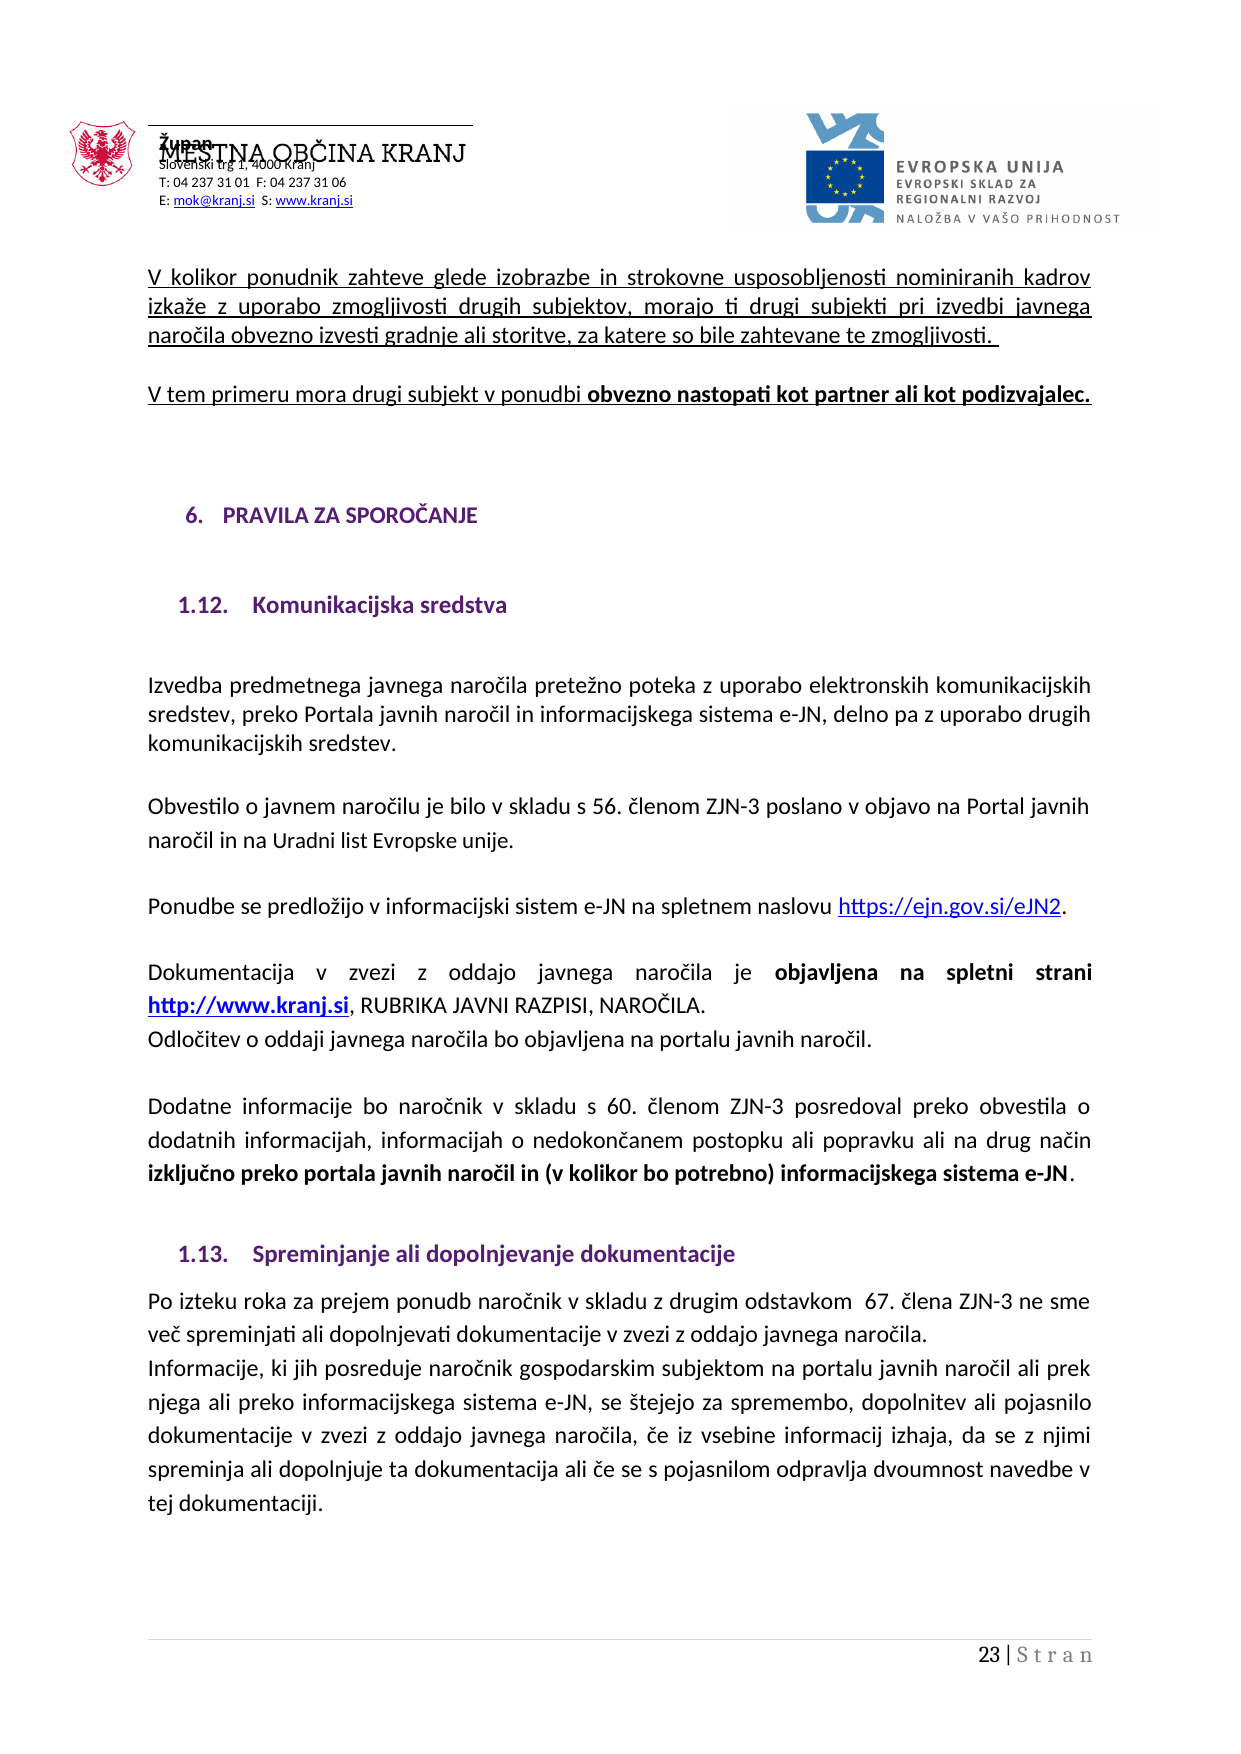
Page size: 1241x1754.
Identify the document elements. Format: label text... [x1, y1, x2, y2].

subtitle Komunikacijska sredstva [177, 589, 1092, 619]
text Dokumentacija v zvezi z oddajo javnega naročila je objavljena na spletni strani http://www.kranj.si, RUBRIKA JAVNI RAZPISI, NAROČILA. [148, 957, 1092, 1019]
text Odločitev o oddaji javnega naročila bo objavljena na portalu javnih naročil. [148, 1024, 1092, 1053]
subtitle PRAVILA ZA SPOROČANJE [185, 500, 478, 530]
text V kolikor ponudnik zahteve glede izobrazbe in strokovne usposobljenosti nominiranih kadrov izkaže z uporabo zmogljivosti drugih subjektov, morajo ti drugi subjekti pri izvedbi javnega naročila obvezno izvesti gradnje ali storitve, za katere so bile zahtevane te zmogljivosti. [148, 262, 1092, 316]
text V kolikor ponudnik zahteve glede izobrazbe in strokovne usposobljenosti nominiranih kadrov izkaže z uporabo zmogljivosti drugih subjektov, morajo ti drugi subjekti pri izvedbi javnega naročila obvezno izvesti gradnje ali storitve, za katere so bile zahtevane te zmogljivosti. [148, 318, 1092, 349]
text Obvestilo o javnem naročilu je bilo v skladu s 56. členom ZJN-3 poslano v objavo na Portal javnih naročil in na Uradni list Evropske unije. [148, 791, 1092, 854]
text Dodatne informacije bo naročnik v skladu s 60. členom ZJN-3 posredoval preko obvestila o dodatnih informacijah, informacijah o nedokončanem postopku ali popravku ali na drug način izključno preko portala javnih naročil in (v kolikor bo potrebno) informacijskega sistema e-JN. [148, 1091, 1092, 1188]
text V tem primeru mora drugi subjekt v ponudbi obvezno nastopati kot partner ali kot podizvajalec. [148, 379, 1092, 404]
picture [725, 108, 1160, 234]
text Po izteku roka za prejem ponudb naročnik v skladu z drugim odstavkom 67. člena ZJN-3 ne sme več spreminjati ali dopolnjevati dokumentacije v zvezi z oddajo javnega naročila. [148, 1286, 1092, 1349]
text Ponudbe se predložijo v informacijski sistem e-JN na spletnem naslovu https://ejn.gov.si/eJN2. [148, 891, 1092, 920]
text Izvedba predmetnega javnega naročila pretežno poteka z uporabo elektronskih komunikacijskih sredstev, preko Portala javnih naročil in informacijskega sistema e-JN, delno pa z uporabo drugih komunikacijskih sredstev. [148, 670, 1092, 758]
text Informacije, ki jih posreduje naročnik gospodarskim subjektom na portalu javnih naročil ali prek njega ali preko informacijskega sistema e-JN, se štejejo za spremembo, dopolnitev ali pojasnilo dokumentacije v zvezi z oddajo javnega naročila, če iz vsebine informacij izhaja, da se z njimi spreminja ali dopolnjuje ta dokumentacija ali če se s pojasnilom odpravlja dvoumnost navedbe v tej dokumentaciji. [148, 1353, 1092, 1517]
subtitle Spreminjanje ali dopolnjevanje dokumentacije [177, 1238, 1092, 1269]
